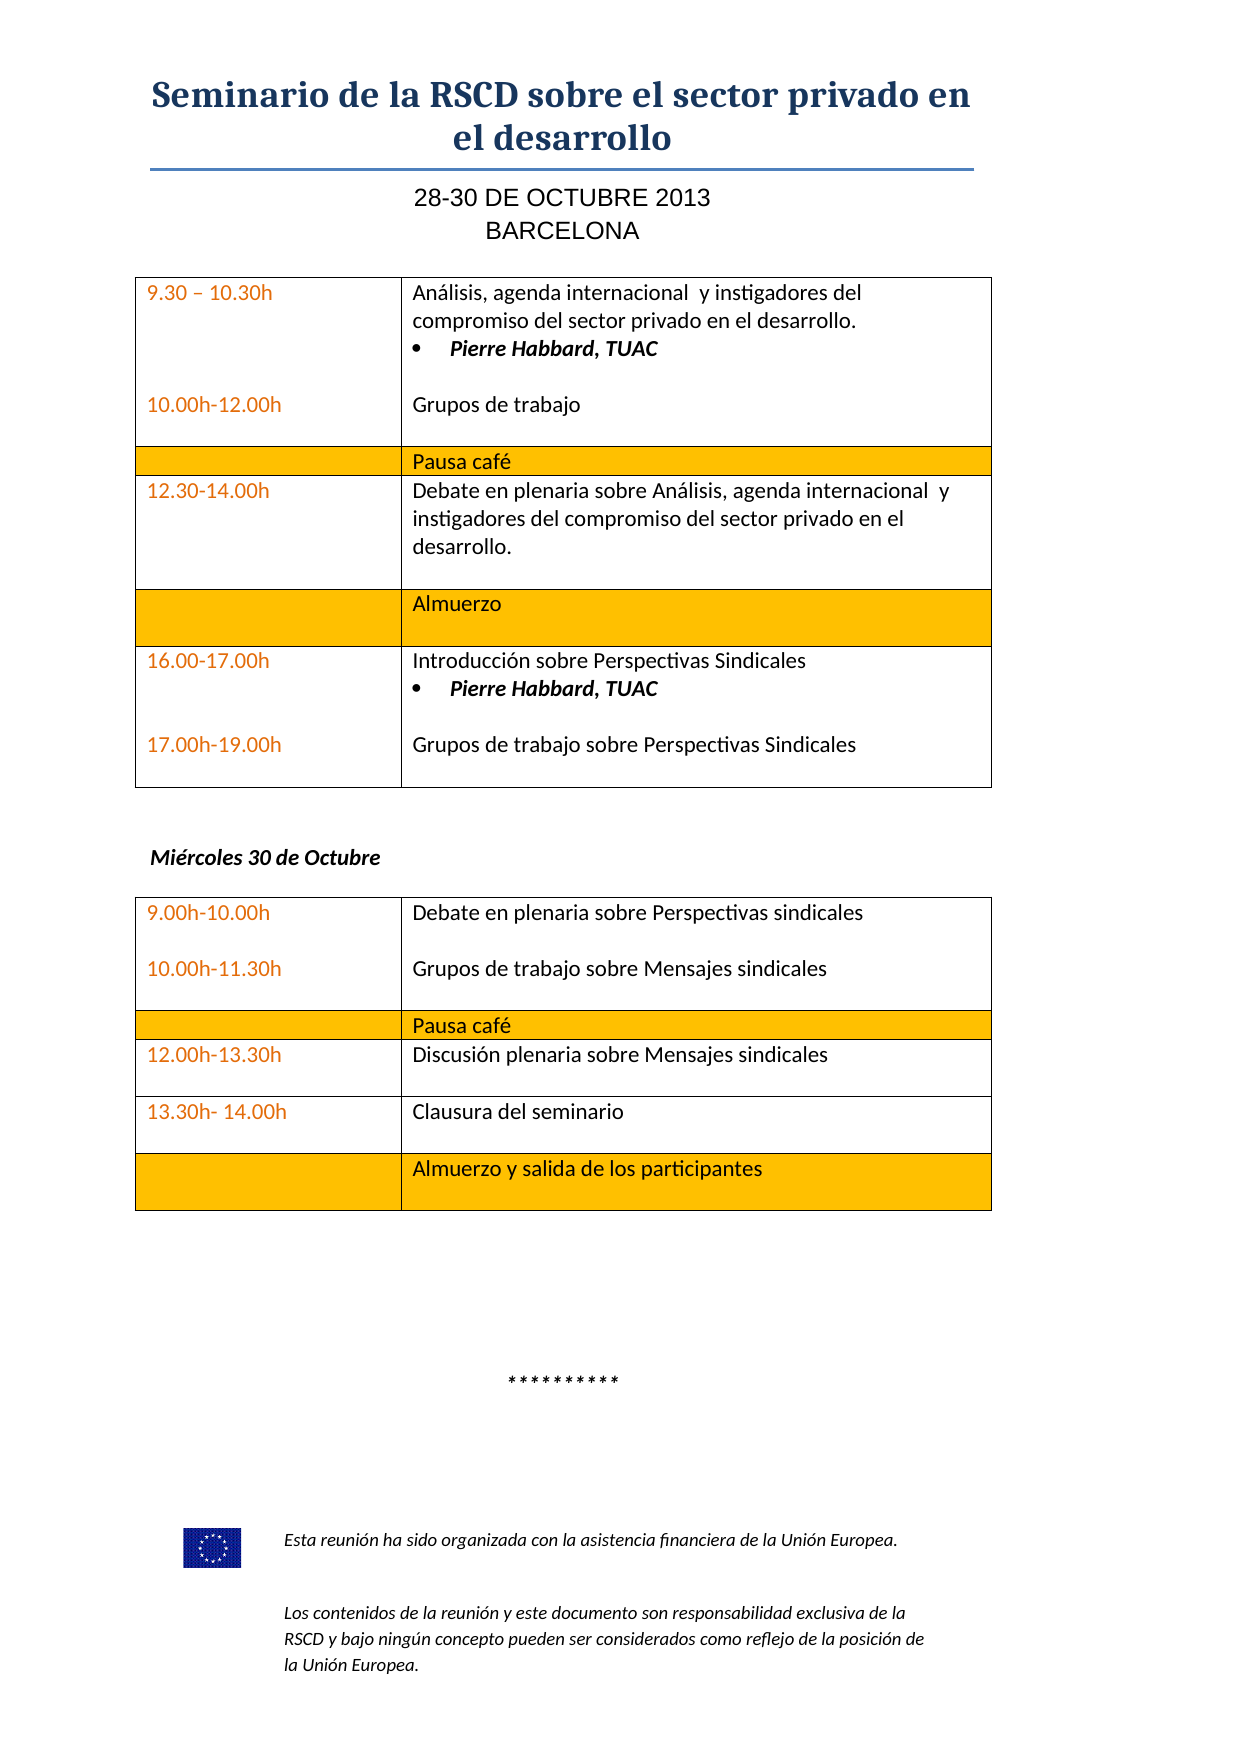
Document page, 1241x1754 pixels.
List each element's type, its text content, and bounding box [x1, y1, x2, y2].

table_cell [136, 1154, 401, 1210]
table_cell Almuerzo [402, 590, 991, 646]
table_cell Debate en plenaria sobre Análisis, agenda internacional y instigadores del compromiso del sector privado en el desarrollo. [402, 476, 991, 588]
table_cell Introducción sobre Perspectivas Sindicales Pierre Habbard, TUAC Grupos de trabajo sobre Perspectivas Sindicales [402, 647, 991, 787]
table_header Análisis, agenda internacional y instigadores del compromiso del sector privado en el desarrollo. Pierre Habbard, TUAC Grupos de trabajo [402, 278, 991, 446]
table_cell Clausura del seminario [402, 1097, 991, 1153]
table_header 9.00h-10.00h 10.00h-11.30h [136, 898, 401, 1010]
text ********** [150, 1370, 974, 1398]
table_cell 13.30h- 14.00h [136, 1097, 401, 1153]
table_cell Pausa café [402, 447, 991, 475]
text Miércoles 30 de Octubre [150, 843, 974, 872]
table_cell [136, 447, 401, 475]
table_cell [136, 1011, 401, 1039]
table_cell [136, 590, 401, 646]
table_cell Almuerzo y salida de los participantes [402, 1154, 991, 1210]
table_header 9.30 – 10.30h 10.00h-12.00h [136, 278, 401, 446]
table_cell 16.00-17.00h 17.00h-19.00h [136, 647, 401, 787]
picture [183, 1528, 242, 1568]
table_cell Discusión plenaria sobre Mensajes sindicales [402, 1040, 991, 1096]
table_header Debate en plenaria sobre Perspectivas sindicales Grupos de trabajo sobre Mensajes sindicales [402, 898, 991, 1010]
table_cell 12.30-14.00h [136, 476, 401, 588]
table_cell 12.00h-13.30h [136, 1040, 401, 1096]
table_cell Pausa café [402, 1011, 991, 1039]
